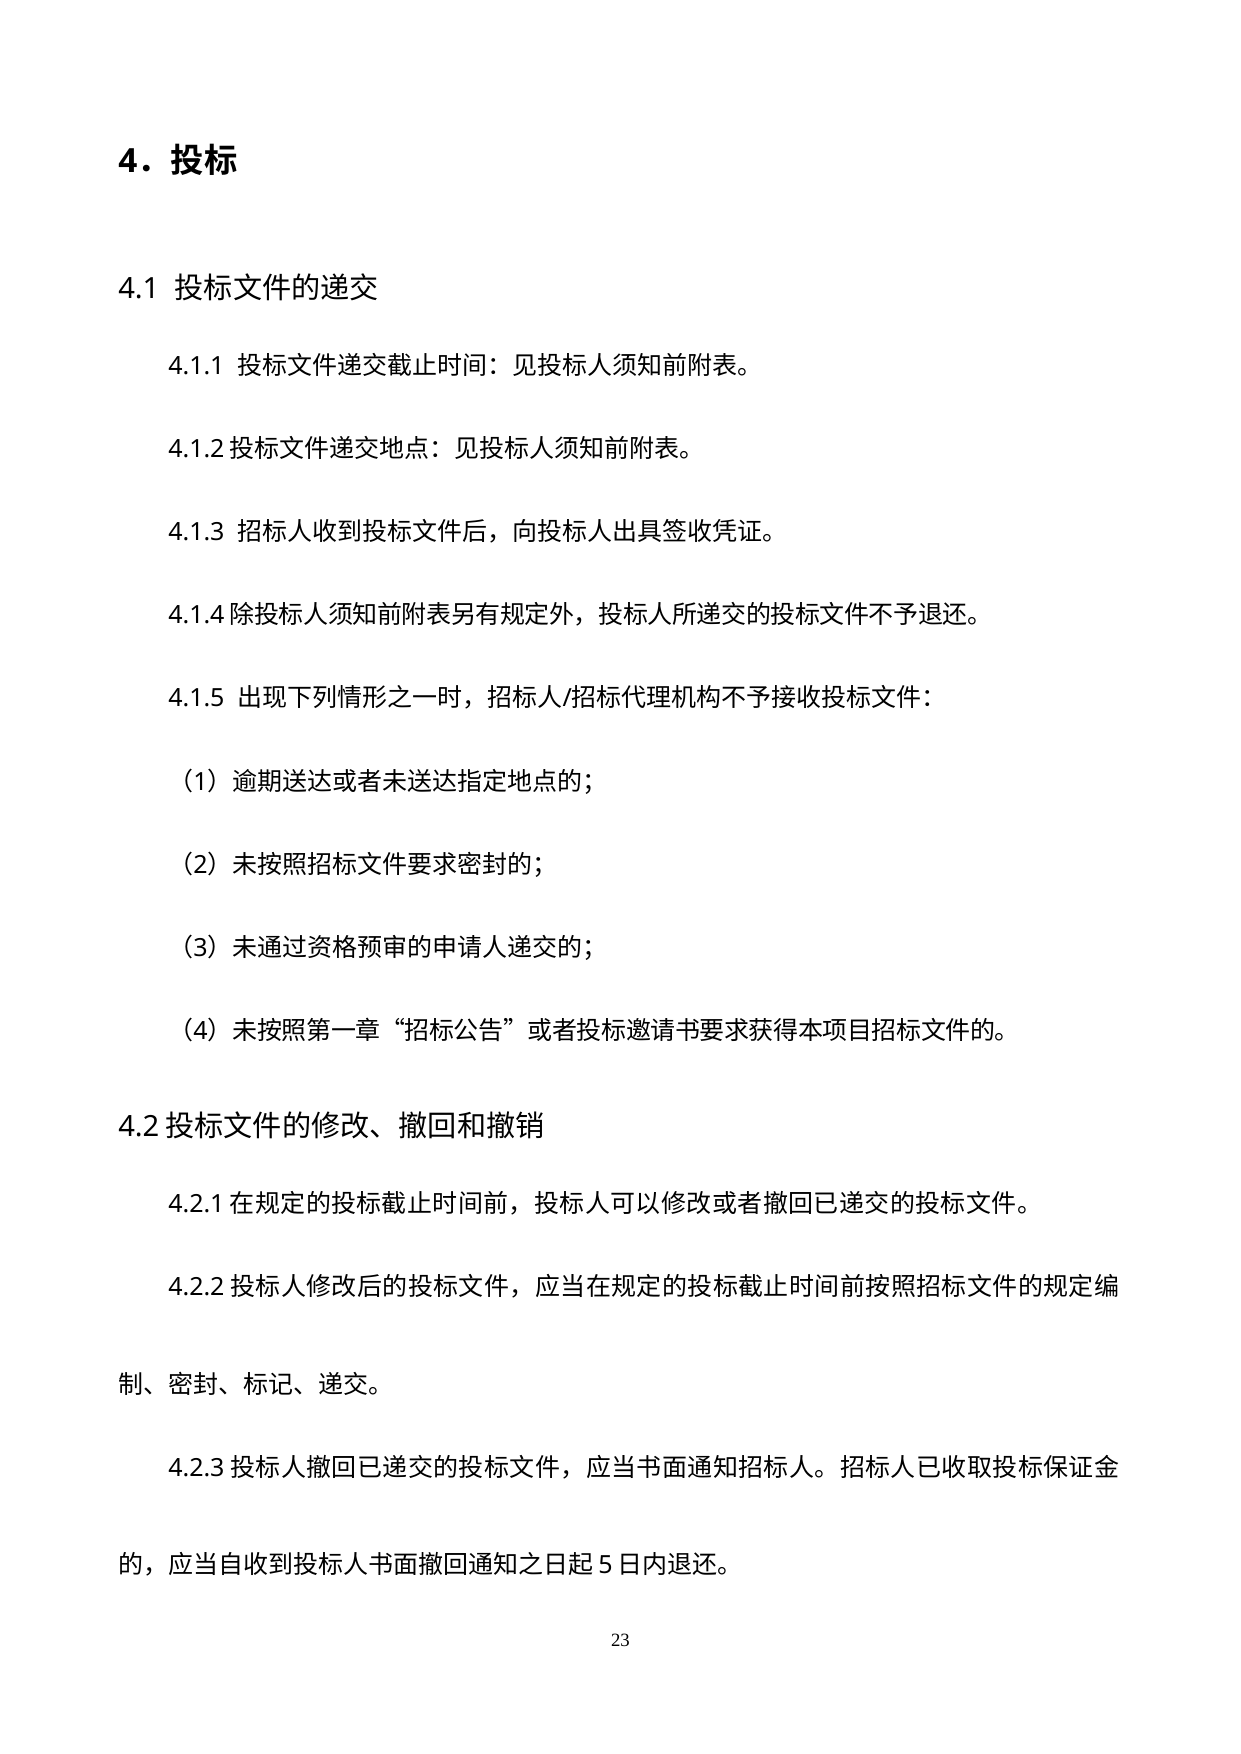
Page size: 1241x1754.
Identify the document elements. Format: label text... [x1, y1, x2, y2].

text （1）逾期送达或者未送达指定地点的； [118, 747, 1122, 812]
subtitle 4.2投标文件的修改、撤回和撤销 [118, 1092, 1122, 1157]
text 4.2.1在规定的投标截止时间前，投标人可以修改或者撤回已递交的投标文件。 [118, 1169, 1122, 1234]
text 4.1.1 投标文件递交截止时间：见投标人须知前附表。 [118, 331, 1122, 396]
text 4.1.5 出现下列情形之一时，招标人/招标代理机构不予接收投标文件： [118, 663, 1122, 728]
text （3）未通过资格预审的申请人递交的； [118, 913, 1122, 978]
text 4.1.4除投标人须知前附表另有规定外，投标人所递交的投标文件不予退还。 [118, 580, 1122, 645]
text 4.2.3投标人撤回已递交的投标文件，应当书面通知招标人。招标人已收取投标保证金的，应当自收到投标人书面撤回通知之日起5日内退还。 [118, 1433, 1122, 1595]
text 4.1.2投标文件递交地点：见投标人须知前附表。 [118, 414, 1122, 479]
text （4）未按照第一章“招标公告”或者投标邀请书要求获得本项目招标文件的。 [118, 996, 1122, 1061]
subtitle 4．投标 [118, 126, 1122, 191]
text 4.2.2投标人修改后的投标文件，应当在规定的投标截止时间前按照招标文件的规定编制、密封、标记、递交。 [118, 1252, 1122, 1415]
subtitle 4.1 投标文件的递交 [118, 253, 1122, 318]
text 4.1.3 招标人收到投标文件后，向投标人出具签收凭证。 [118, 497, 1122, 562]
text （2）未按照招标文件要求密封的； [118, 830, 1122, 895]
